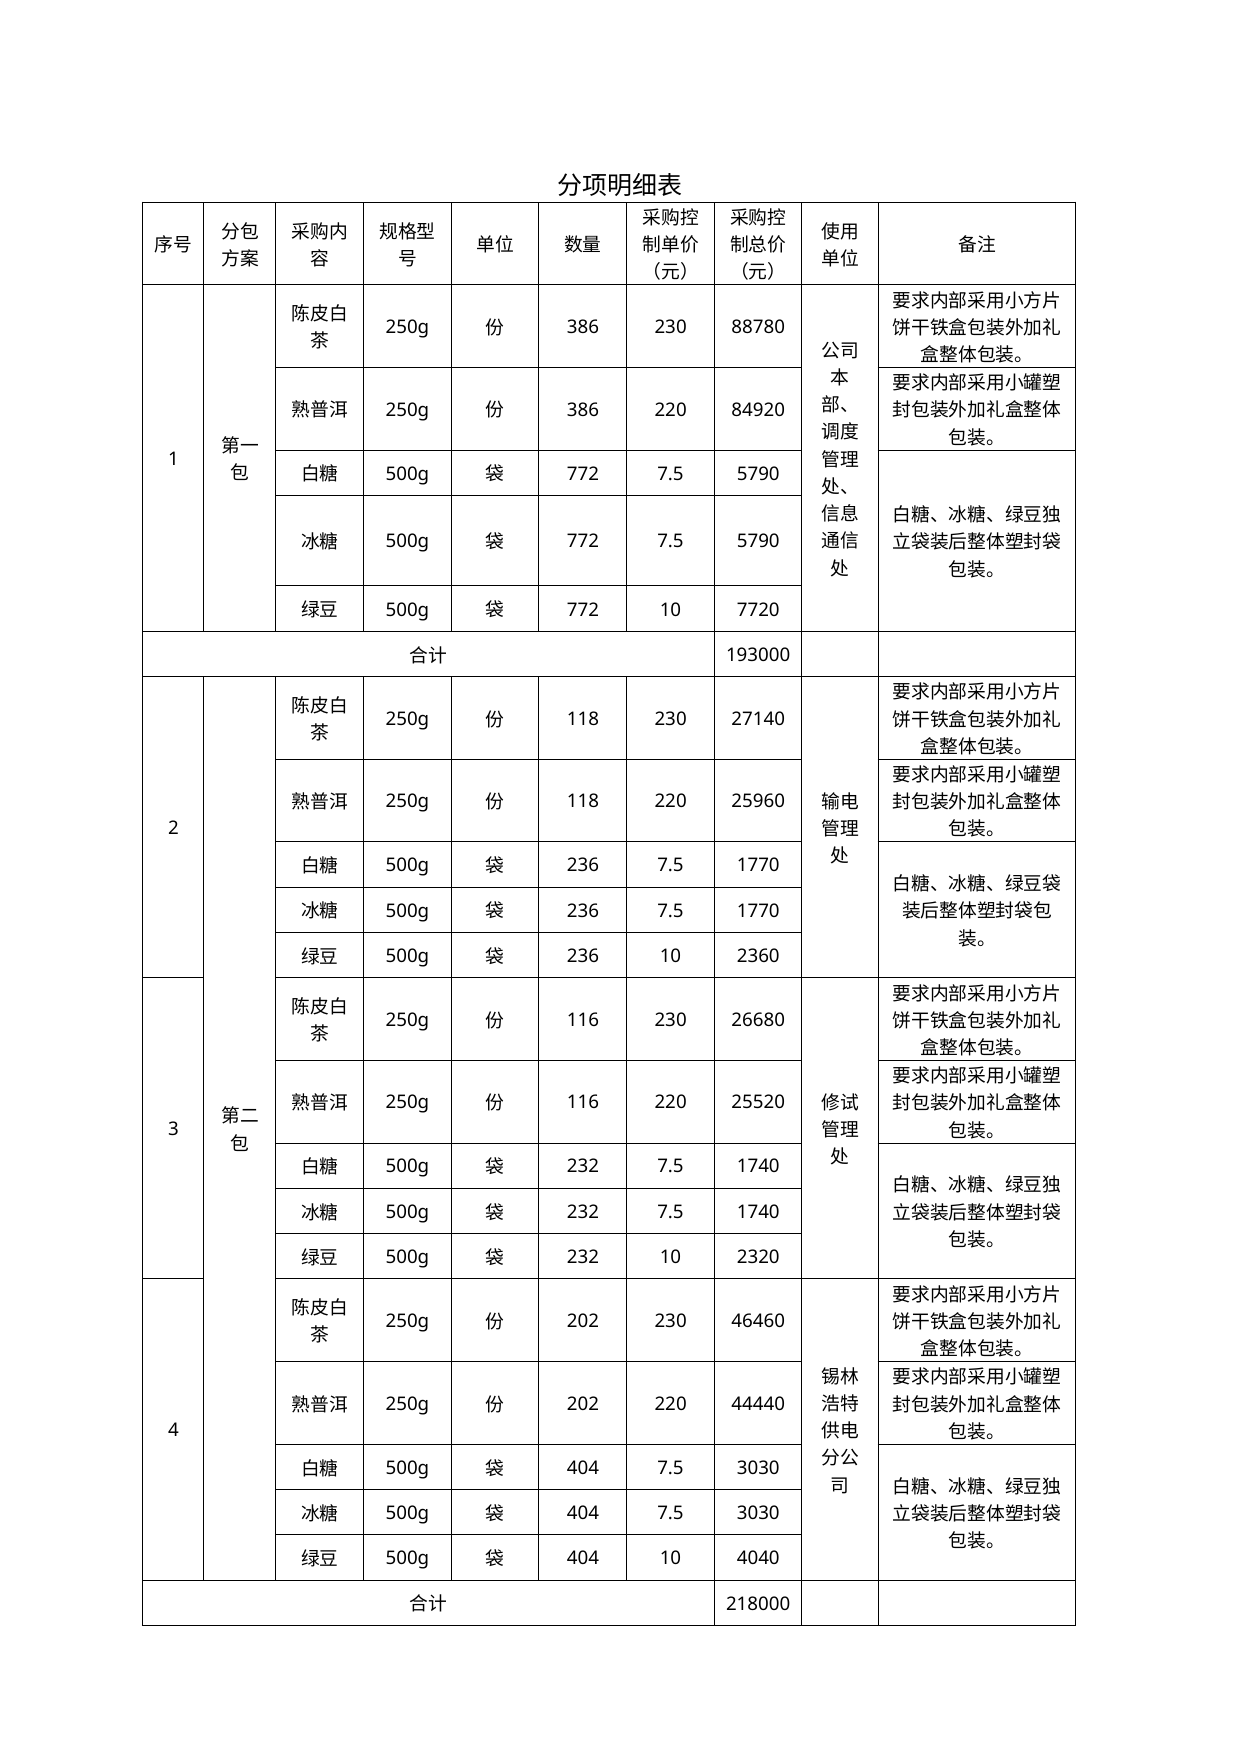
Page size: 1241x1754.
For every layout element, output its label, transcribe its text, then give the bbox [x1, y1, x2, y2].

table_cell 袋 [452, 842, 538, 887]
table_cell 份 [452, 677, 538, 759]
table_cell 500g [364, 842, 451, 887]
table_cell 绿豆 [276, 933, 363, 977]
table_cell 冰糖 [276, 1490, 363, 1534]
table_cell 熟普洱 [276, 1061, 363, 1142]
table_cell 2320 [715, 1234, 801, 1278]
table_cell 冰糖 [276, 496, 363, 585]
table_cell 袋 [452, 1189, 538, 1233]
table_cell 袋 [452, 1234, 538, 1278]
table_cell 250g [364, 1061, 451, 1142]
table_cell 250g [364, 1279, 451, 1361]
table_cell 404 [539, 1535, 626, 1579]
table_cell 合计 [143, 632, 714, 676]
table_cell [879, 1581, 1075, 1625]
table_cell 要求内部采用小罐塑封包装外加礼盒整体包装。 [879, 368, 1075, 449]
table_cell 陈皮白茶 [276, 677, 363, 759]
table_cell 第一包 [204, 285, 275, 631]
table_cell 陈皮白茶 [276, 285, 363, 367]
table_cell 袋 [452, 496, 538, 585]
table_cell 116 [539, 978, 626, 1060]
table_cell 熟普洱 [276, 368, 363, 449]
table_cell 份 [452, 760, 538, 841]
table_cell 份 [452, 1279, 538, 1361]
table_cell 772 [539, 496, 626, 585]
table_cell 230 [627, 285, 714, 367]
table_header 备注 [879, 203, 1075, 284]
table_cell 3030 [715, 1490, 801, 1534]
table_cell 2 [143, 677, 203, 977]
table_cell 1740 [715, 1144, 801, 1188]
text 分项明细表 [153, 165, 1087, 202]
table_cell 10 [627, 1234, 714, 1278]
table_cell 公司本部、调度管理处、信息通信处 [802, 285, 878, 631]
table_cell 236 [539, 888, 626, 932]
table_cell 772 [539, 451, 626, 495]
table_cell 7.5 [627, 1144, 714, 1188]
table_cell 袋 [452, 888, 538, 932]
table_cell 230 [627, 978, 714, 1060]
table_cell 25960 [715, 760, 801, 841]
table_cell 250g [364, 285, 451, 367]
table_cell 116 [539, 1061, 626, 1142]
table_cell 386 [539, 368, 626, 449]
table_cell 份 [452, 285, 538, 367]
table_cell 7.5 [627, 1189, 714, 1233]
table_cell 要求内部采用小方片饼干铁盒包装外加礼盒整体包装。 [879, 285, 1075, 367]
table_cell 7.5 [627, 496, 714, 585]
table_cell [802, 632, 878, 676]
table_cell 1740 [715, 1189, 801, 1233]
table_cell 772 [539, 586, 626, 631]
table_cell 7.5 [627, 1490, 714, 1534]
table_cell 118 [539, 760, 626, 841]
table_cell 份 [452, 368, 538, 449]
table_cell 锡林浩特供电分公司 [802, 1279, 878, 1579]
table_cell 袋 [452, 1144, 538, 1188]
table_cell 绿豆 [276, 586, 363, 631]
table_cell 10 [627, 586, 714, 631]
table_cell 白糖 [276, 451, 363, 495]
table_cell 7720 [715, 586, 801, 631]
table_cell 386 [539, 285, 626, 367]
table_cell [879, 632, 1075, 676]
table_cell 份 [452, 1061, 538, 1142]
table_cell 白糖 [276, 842, 363, 887]
table_cell 修试管理处 [802, 978, 878, 1278]
table_cell 500g [364, 1535, 451, 1579]
table_cell 陈皮白茶 [276, 978, 363, 1060]
table_cell 冰糖 [276, 1189, 363, 1233]
table_cell [802, 1581, 878, 1625]
table_cell 熟普洱 [276, 760, 363, 841]
table_header 采购控制总价（元） [715, 203, 801, 284]
table_cell 230 [627, 677, 714, 759]
table_cell 46460 [715, 1279, 801, 1361]
table_cell 1770 [715, 888, 801, 932]
table_cell 第二包 [204, 677, 275, 1579]
table_cell 500g [364, 586, 451, 631]
table_cell 220 [627, 368, 714, 449]
table_cell 绿豆 [276, 1234, 363, 1278]
table_cell 404 [539, 1445, 626, 1489]
table_cell 熟普洱 [276, 1362, 363, 1443]
table_cell 陈皮白茶 [276, 1279, 363, 1361]
table_cell 袋 [452, 451, 538, 495]
table_cell 袋 [452, 933, 538, 977]
table_cell 袋 [452, 1445, 538, 1489]
table_cell 10 [627, 933, 714, 977]
table_cell 袋 [452, 1535, 538, 1579]
table_cell 要求内部采用小方片饼干铁盒包装外加礼盒整体包装。 [879, 978, 1075, 1060]
table_cell 236 [539, 933, 626, 977]
table_cell 500g [364, 1445, 451, 1489]
table_cell 4040 [715, 1535, 801, 1579]
table_cell 232 [539, 1189, 626, 1233]
table_cell 合计 [143, 1581, 714, 1625]
table_cell 1 [143, 285, 203, 631]
table_cell 404 [539, 1490, 626, 1534]
table_cell 236 [539, 842, 626, 887]
table_cell 218000 [715, 1581, 801, 1625]
table_cell 250g [364, 760, 451, 841]
table_cell 白糖 [276, 1445, 363, 1489]
table_cell 2360 [715, 933, 801, 977]
table_cell 要求内部采用小罐塑封包装外加礼盒整体包装。 [879, 1061, 1075, 1142]
table_cell 要求内部采用小罐塑封包装外加礼盒整体包装。 [879, 1362, 1075, 1443]
table_cell 5790 [715, 496, 801, 585]
table_header 序号 [143, 203, 203, 284]
table_header 采购控制单价（元） [627, 203, 714, 284]
table_cell 118 [539, 677, 626, 759]
table_cell 7.5 [627, 1445, 714, 1489]
table_header 数量 [539, 203, 626, 284]
table_cell 500g [364, 888, 451, 932]
table_cell 白糖、冰糖、绿豆袋装后整体塑封袋包装。 [879, 842, 1075, 977]
table_cell 500g [364, 1189, 451, 1233]
table_cell 220 [627, 1362, 714, 1443]
table_cell 250g [364, 1362, 451, 1443]
table_cell 3 [143, 978, 203, 1278]
table_cell 500g [364, 1490, 451, 1534]
table_cell 500g [364, 451, 451, 495]
table_header 分包方案 [204, 203, 275, 284]
table_cell 250g [364, 978, 451, 1060]
table_cell 232 [539, 1234, 626, 1278]
table_cell 250g [364, 368, 451, 449]
table_cell 4 [143, 1279, 203, 1579]
table_cell 500g [364, 1144, 451, 1188]
table_cell 白糖、冰糖、绿豆独立袋装后整体塑封袋包装。 [879, 1144, 1075, 1278]
table_cell 500g [364, 933, 451, 977]
table_cell 份 [452, 1362, 538, 1443]
table_cell 232 [539, 1144, 626, 1188]
table_cell 白糖、冰糖、绿豆独立袋装后整体塑封袋包装。 [879, 451, 1075, 631]
table_cell 500g [364, 1234, 451, 1278]
table_cell 白糖、冰糖、绿豆独立袋装后整体塑封袋包装。 [879, 1445, 1075, 1579]
table_cell 白糖 [276, 1144, 363, 1188]
table_cell 7.5 [627, 842, 714, 887]
table_cell 要求内部采用小方片饼干铁盒包装外加礼盒整体包装。 [879, 1279, 1075, 1361]
table_cell 26680 [715, 978, 801, 1060]
table_cell 冰糖 [276, 888, 363, 932]
table_cell 袋 [452, 586, 538, 631]
table_cell 绿豆 [276, 1535, 363, 1579]
table_cell 要求内部采用小罐塑封包装外加礼盒整体包装。 [879, 760, 1075, 841]
table_cell 202 [539, 1279, 626, 1361]
table_cell 7.5 [627, 451, 714, 495]
table_cell 500g [364, 496, 451, 585]
table_cell 250g [364, 677, 451, 759]
table_cell 1770 [715, 842, 801, 887]
table_cell 220 [627, 760, 714, 841]
table_cell 230 [627, 1279, 714, 1361]
table_cell 44440 [715, 1362, 801, 1443]
table_cell 25520 [715, 1061, 801, 1142]
table_cell 27140 [715, 677, 801, 759]
table_header 规格型号 [364, 203, 451, 284]
table_cell 193000 [715, 632, 801, 676]
table_cell 202 [539, 1362, 626, 1443]
table_cell 3030 [715, 1445, 801, 1489]
table_header 采购内容 [276, 203, 363, 284]
table_cell 5790 [715, 451, 801, 495]
table_cell 10 [627, 1535, 714, 1579]
table_cell 要求内部采用小方片饼干铁盒包装外加礼盒整体包装。 [879, 677, 1075, 759]
table_cell 84920 [715, 368, 801, 449]
table_header 单位 [452, 203, 538, 284]
table_cell 袋 [452, 1490, 538, 1534]
table_header 使用单位 [802, 203, 878, 284]
table_cell 7.5 [627, 888, 714, 932]
table_cell 220 [627, 1061, 714, 1142]
table_cell 输电管理处 [802, 677, 878, 977]
table_cell 份 [452, 978, 538, 1060]
table_cell 88780 [715, 285, 801, 367]
